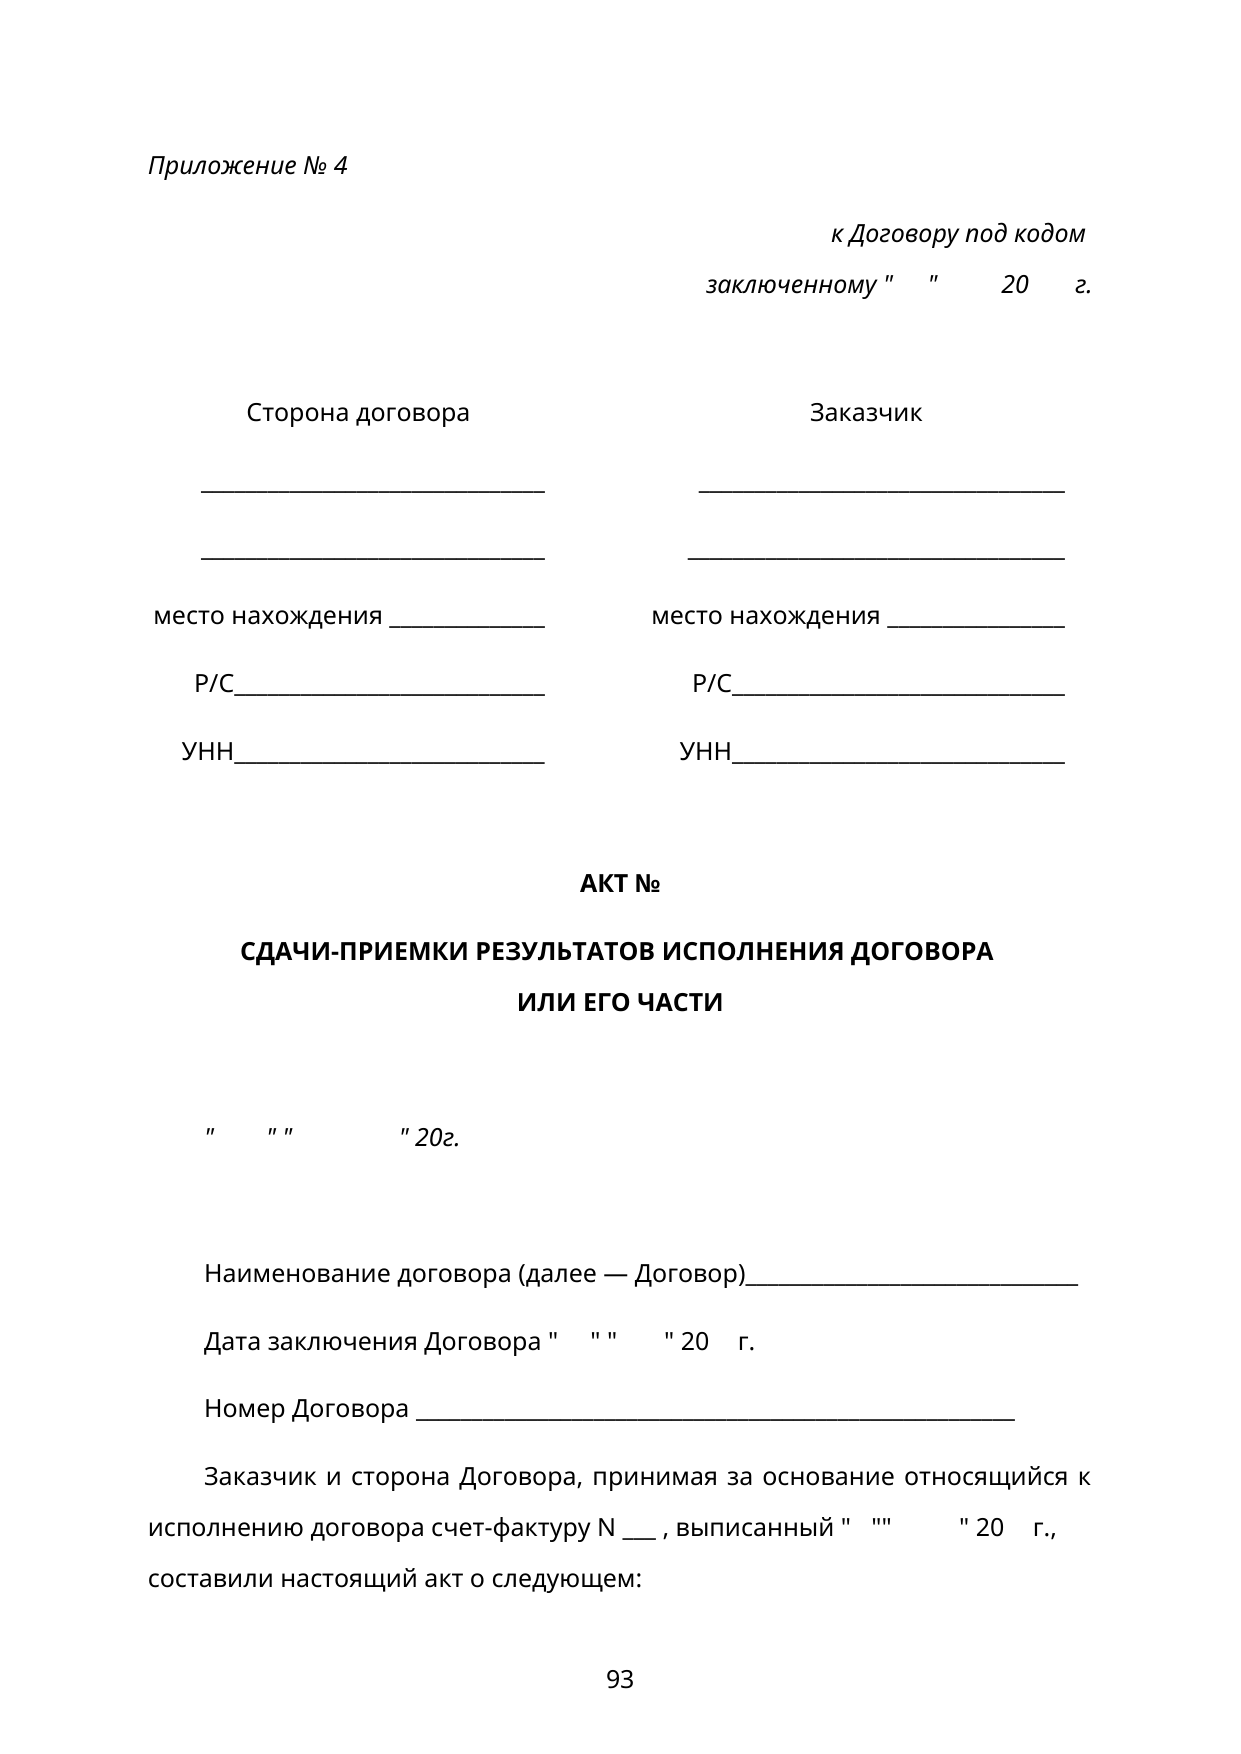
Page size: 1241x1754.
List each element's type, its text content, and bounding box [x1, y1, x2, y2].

text СДАЧИ-ПРИЕМКИ РЕЗУЛЬТАТОВ ИСПОЛНЕНИЯ ДОГОВОРА ИЛИ ЕГО ЧАСТИ [148, 933, 1092, 1019]
text Номер Договора ______________________________________________________ [148, 1391, 1092, 1425]
table_header Заказчик _________________________________ __________________________________ место нахождения ________________ Р/С______________________________ УНН______________________________ [604, 395, 1128, 798]
text " " " " 20 г. [148, 1120, 1092, 1154]
text Заказчик и сторона Договора, принимая за основание относящийся к исполнению договора счет-фактуру N ___ , выписанный " "" " 20 г., составили настоящий акт о следующем: [148, 1458, 1092, 1595]
text Приложение № 4 [148, 148, 1092, 182]
table_header Сторона договора _______________________________ _______________________________ место нахождения ______________ Р/С____________________________ УНН____________________________ [112, 395, 604, 798]
text Дата заключения Договора " " " " 20 г. [148, 1323, 1092, 1357]
text Наименование договора (далее — Договор)______________________________ [148, 1255, 1092, 1289]
text к Договору под кодом заключенному " " 20 г. [148, 215, 1092, 301]
text АКТ № [148, 866, 1092, 900]
